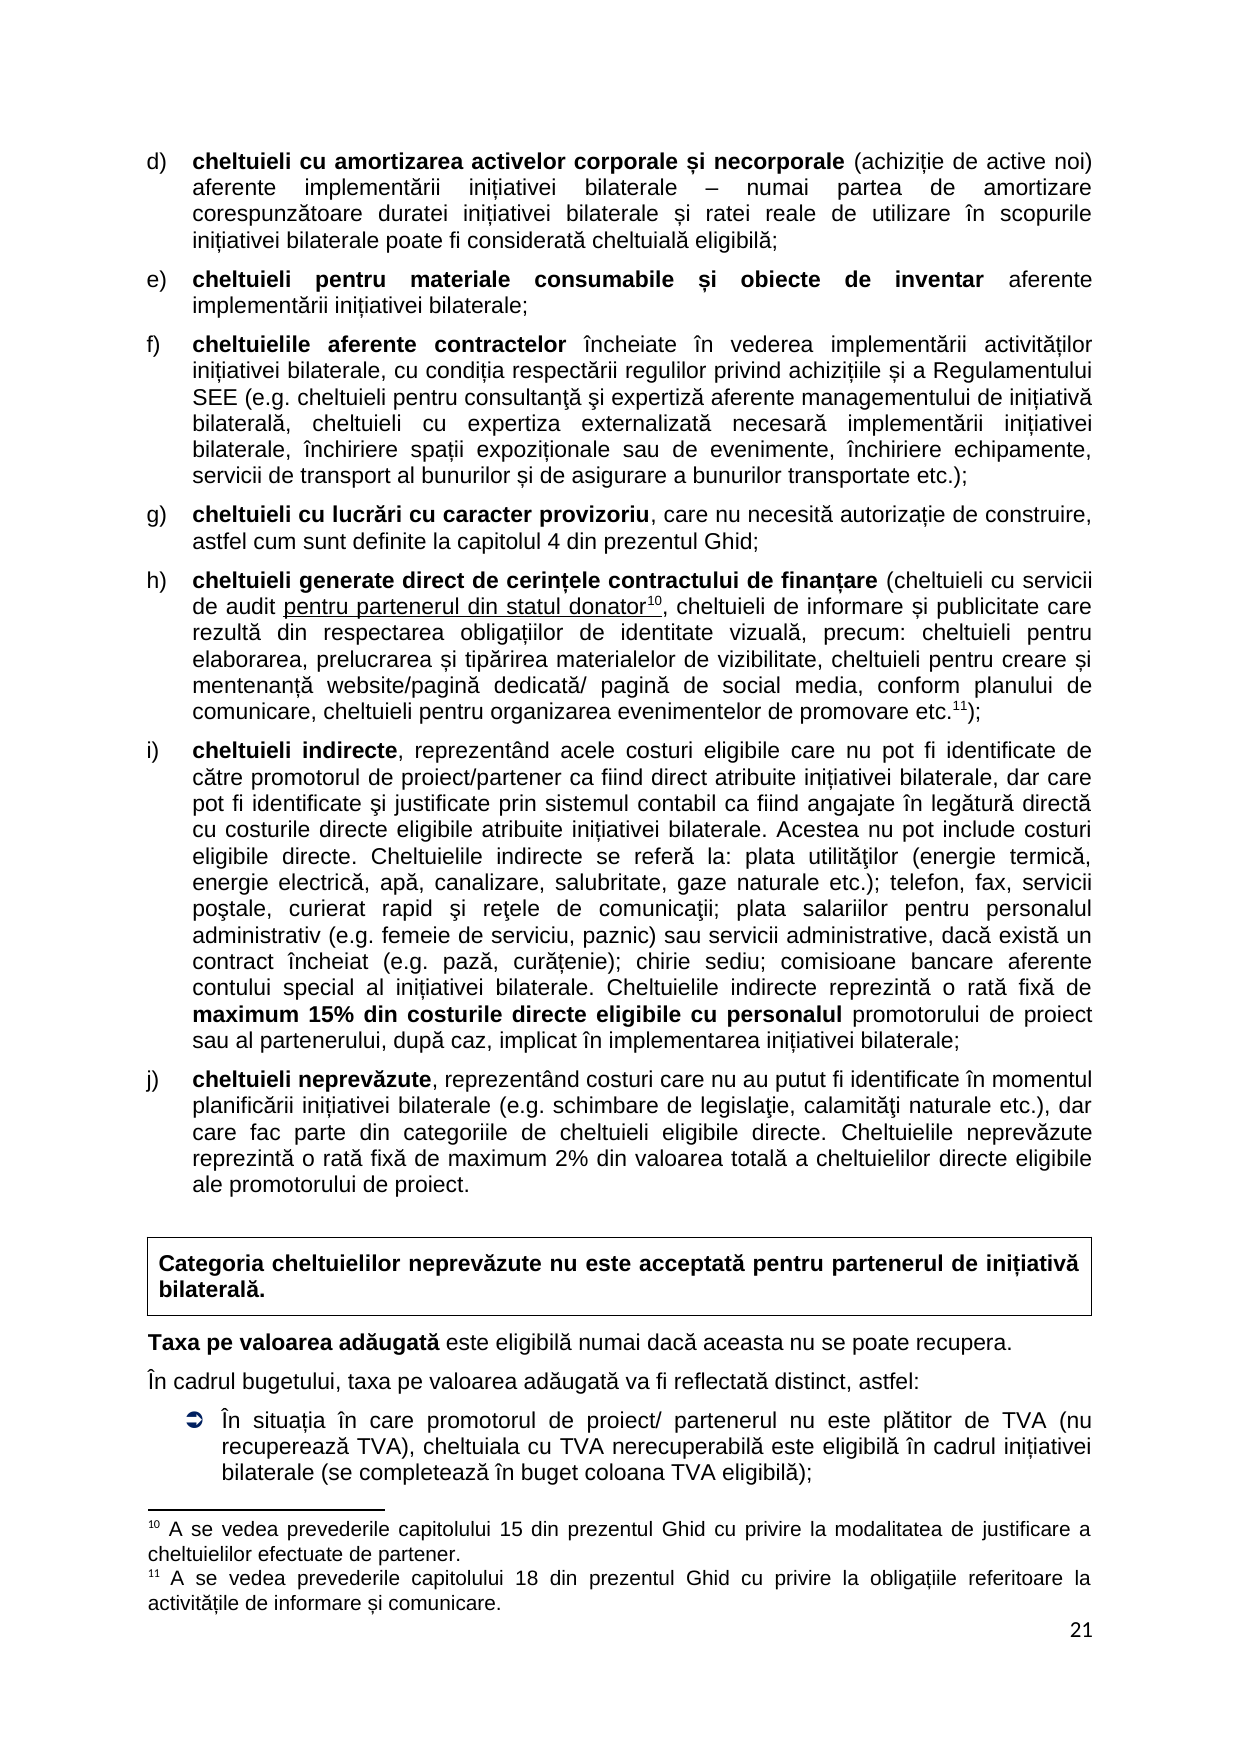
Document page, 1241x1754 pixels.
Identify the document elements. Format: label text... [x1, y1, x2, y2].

list cheltuieli neprevăzute, reprezentând costuri care nu au putut fi identificate în momentul planificării inițiativei bilaterale (e.g. schimbare de legislaţie, calamităţi naturale etc.), dar care fac parte din categoriile de cheltuieli eligibile directe. Cheltuielile neprevăzute reprezintă o rată fixă de maximum 2% din valoarea totală a cheltuielilor directe eligibile ale promotorului de proiect. [146, 1066, 1093, 1198]
list În situația în care promotorul de proiect/ partenerul nu este plătitor de TVA (nu recuperează TVA), cheltuiala cu TVA nerecuperabilă este eligibilă în cadrul inițiativei bilaterale (se completează în buget coloana TVA eligibilă); [184, 1407, 1093, 1486]
list cheltuieli generate direct de cerințele contractului de finanțare (cheltuieli cu servicii de audit pentru partenerul din statul donator, cheltuieli de informare și publicitate care rezultă din respectarea obligațiilor de identitate vizuală, precum: cheltuieli pentru elaborarea, prelucrarea și tipărirea materialelor de vizibilitate, cheltuieli pentru creare și mentenanță website/pagină dedicată/ pagină de social media, conform planului de comunicare, cheltuieli pentru organizarea evenimentelor de promovare etc.); [146, 567, 1093, 725]
text În cadrul bugetului, taxa pe valoarea adăugată va fi reflectată distinct, astfel: [148, 1368, 1093, 1394]
list cheltuieli cu amortizarea activelor corporale și necorporale (achiziție de active noi) aferente implementării inițiativei bilaterale – numai partea de amortizare corespunzătoare duratei inițiativei bilaterale și ratei reale de utilizare în scopurile inițiativei bilaterale poate fi considerată cheltuială eligibilă; [146, 148, 1093, 253]
list cheltuieli indirecte, reprezentând acele costuri eligibile care nu pot fi identificate de către promotorul de proiect/partener ca fiind direct atribuite inițiativei bilaterale, dar care pot fi identificate şi justificate prin sistemul contabil ca fiind angajate în legătură directă cu costurile directe eligibile atribuite inițiativei bilaterale. Acestea nu pot include costuri eligibile directe. Cheltuielile indirecte se referă la: plata utilităţilor (energie termică, energie electrică, apă, canalizare, salubritate, gaze naturale etc.); telefon, fax, servicii poştale, curierat rapid şi reţele de comunicaţii; plata salariilor pentru personalul administrativ (e.g. femeie de serviciu, paznic) sau servicii administrative, dacă există un contract încheiat (e.g. pază, curățenie); chirie sediu; comisioane bancare aferente contului special al inițiativei bilaterale. Cheltuielile indirecte reprezintă o rată fixă de maximum 15% din costurile directe eligibile cu personalul promotorului de proiect sau al partenerului, după caz, implicat în implementarea inițiativei bilaterale; [146, 737, 1093, 1053]
list cheltuieli pentru materiale consumabile și obiecte de inventar aferente implementării inițiativei bilaterale; [146, 266, 1093, 318]
list cheltuieli cu lucrări cu caracter provizoriu, care nu necesită autorizație de construire, astfel cum sunt definite la capitolul 4 din prezentul Ghid; [146, 501, 1093, 554]
text Taxa pe valoarea adăugată este eligibilă numai dacă aceasta nu se poate recupera. [148, 1329, 1093, 1355]
list cheltuielile aferente contractelor încheiate în vederea implementării activităților inițiativei bilaterale, cu condiția respectării regulilor privind achizițiile și a Regulamentului SEE (e.g. cheltuieli pentru consultanţă şi expertiză aferente managementului de inițiativă bilaterală, cheltuieli cu expertiza externalizată necesară implementării inițiativei bilaterale, închiriere spații expoziționale sau de evenimente, închiriere echipamente, servicii de transport al bunurilor și de asigurare a bunurilor transportate etc.); [146, 331, 1093, 489]
table_header Categoria cheltuielilor neprevăzute nu este acceptată pentru partenerul de inițiativă bilaterală. [148, 1238, 1091, 1315]
